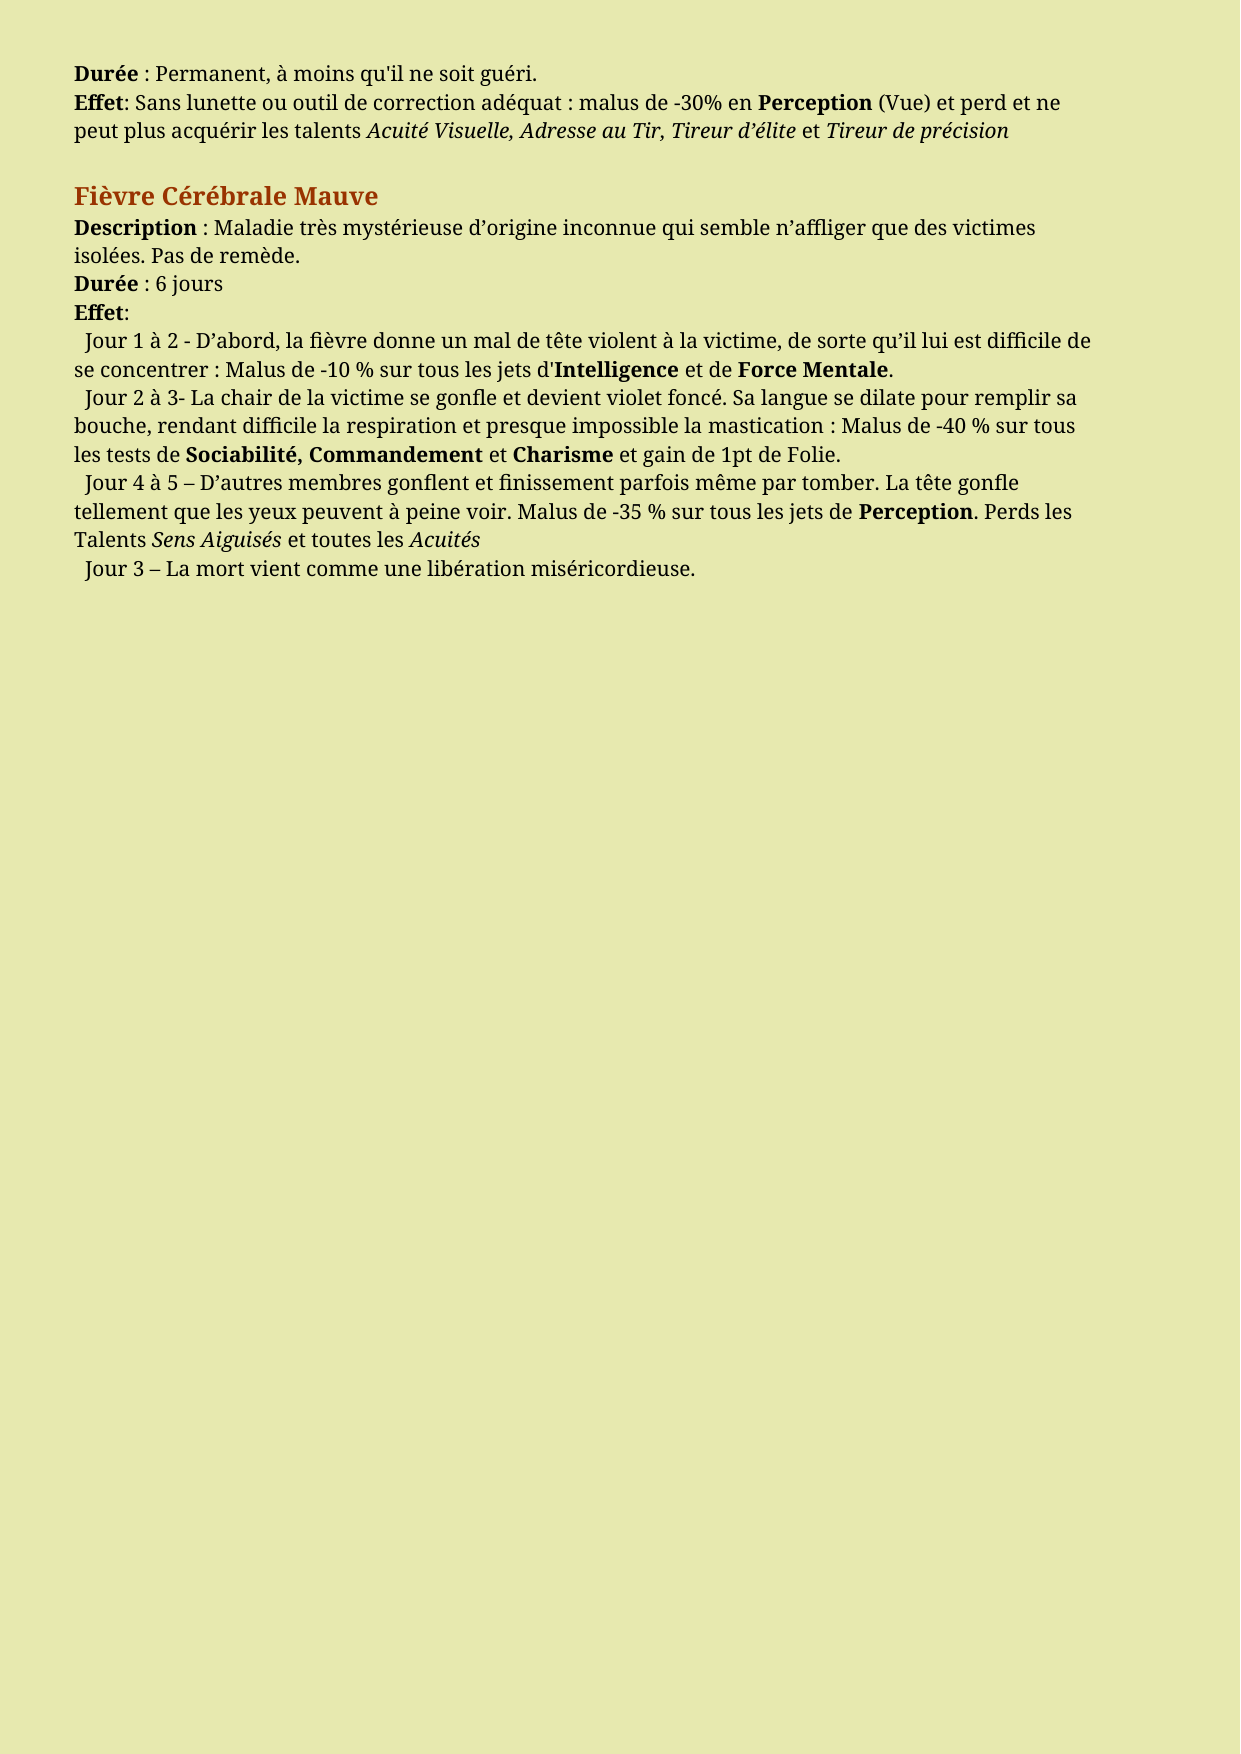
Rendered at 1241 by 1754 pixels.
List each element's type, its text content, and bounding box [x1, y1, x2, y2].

text Description : Maladie très mystérieuse d’origine inconnue qui semble n’affliger que des victimes isolées. Pas de remède. [74, 213, 1093, 269]
text Durée : 6 jours [74, 269, 1093, 298]
text Fièvre Cérébrale Mauve [74, 178, 1093, 213]
text Effet: Sans lunette ou outil de correction adéquat : malus de -30% en Perception (Vue) et perd et ne peut plus acquérir les talents Acuité Visuelle, Adresse au Tir, Tireur d’élite et Tireur de précision [74, 88, 1093, 144]
text Effet: [74, 298, 1093, 326]
text Jour 3 – La mort vient comme une libération miséricordieuse. [74, 554, 1093, 582]
text Jour 2 à 3- La chair de la victime se gonfle et devient violet foncé. Sa langue se dilate pour remplir sa bouche, rendant difficile la respiration et presque impossible la mastication : Malus de -40 % sur tous les tests de Sociabilité, Commandement et Charisme et gain de 1pt de Folie. [74, 383, 1093, 468]
text Durée : Permanent, à moins qu'il ne soit guéri. [74, 59, 1093, 88]
text Jour 4 à 5 – D’autres membres gonflent et finissement parfois même par tomber. La tête gonfle tellement que les yeux peuvent à peine voir. Malus de -35 % sur tous les jets de Perception. Perds les Talents Sens Aiguisés et toutes les Acuités [74, 468, 1093, 554]
text Jour 1 à 2 - D’abord, la fièvre donne un mal de tête violent à la victime, de sorte qu’il lui est difficile de se concentrer : Malus de -10 % sur tous les jets d'Intelligence et de Force Mentale. [74, 326, 1093, 383]
